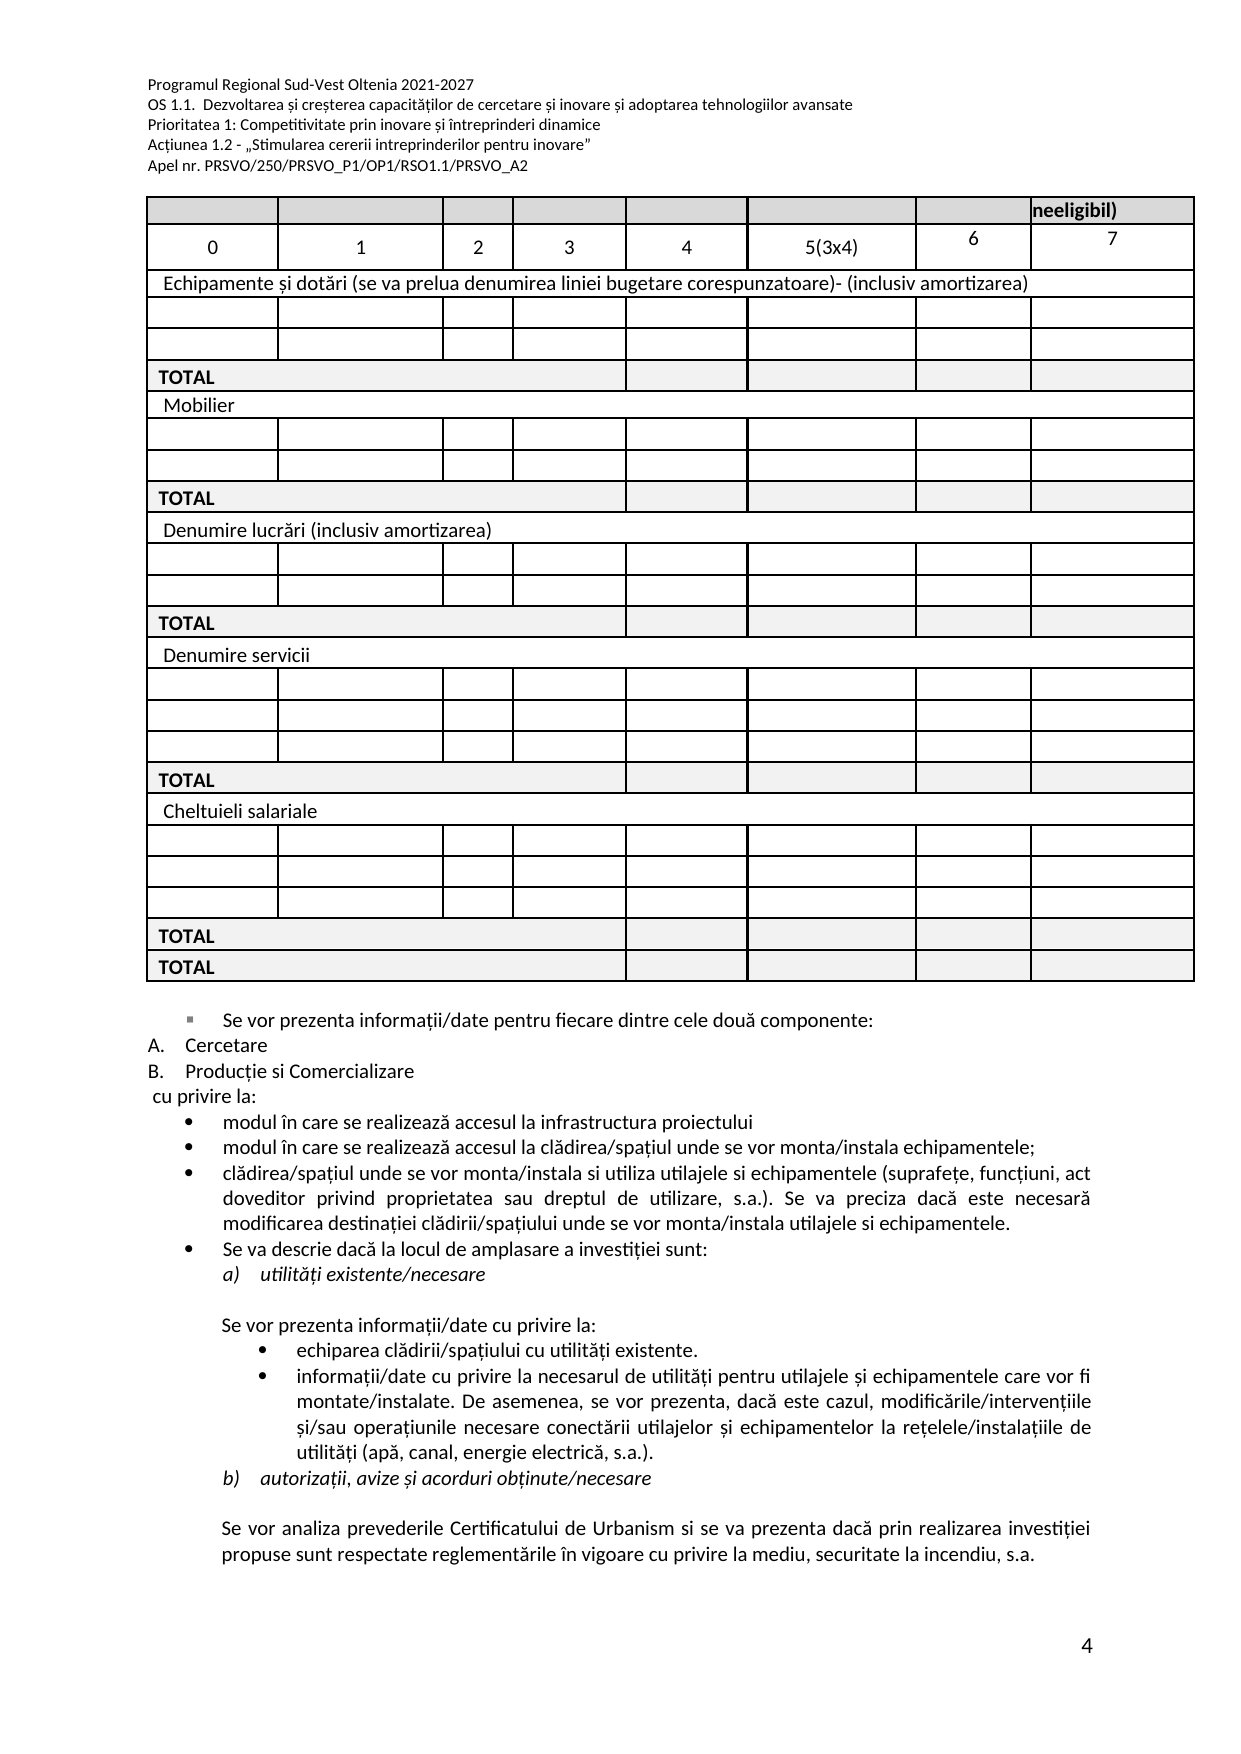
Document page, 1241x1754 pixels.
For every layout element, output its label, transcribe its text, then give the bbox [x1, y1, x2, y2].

table_header Nr. crt. [148, 198, 277, 223]
table_cell 6 [917, 225, 1030, 268]
table_cell [514, 732, 625, 761]
table_cell 4 [627, 225, 746, 268]
table_cell [917, 919, 1030, 948]
table_cell [148, 576, 277, 605]
table_cell [148, 544, 277, 573]
table_cell 1 [279, 225, 442, 268]
table_cell [627, 826, 746, 855]
list Se vor prezenta informații/date pentru fiecare dintre cele două componente: [185, 1007, 1093, 1033]
table_cell [148, 669, 277, 698]
list utilități existente/necesare [223, 1261, 1093, 1287]
list Cercetare [148, 1033, 1093, 1058]
table_cell [917, 857, 1030, 886]
table_cell Echipamente şi dotări (se va prelua denumirea liniei bugetare corespunzatoare)- (inclusiv amortizarea) [148, 271, 1193, 296]
table_cell [1032, 329, 1193, 358]
table_cell [917, 482, 1030, 511]
table_cell [279, 329, 442, 358]
table_cell [749, 329, 915, 358]
table_cell [148, 298, 277, 327]
list autorizații, avize și acorduri obținute/necesare [223, 1465, 1093, 1490]
table_cell [1032, 544, 1193, 573]
table_cell [627, 951, 746, 980]
table_cell [917, 544, 1030, 573]
table_cell [749, 951, 915, 980]
table_cell TOTAL [148, 607, 625, 636]
table_cell [148, 826, 277, 855]
table_cell 0 [148, 225, 277, 268]
table_cell [917, 419, 1030, 448]
table_cell [627, 329, 746, 358]
table_cell Mobilier [148, 392, 1193, 417]
table_cell 2 [444, 225, 512, 268]
table_cell [514, 669, 625, 698]
table_cell [917, 607, 1030, 636]
table_cell [749, 763, 915, 792]
table_header Valoare totală [749, 198, 915, 223]
table_cell [148, 857, 277, 886]
table_cell [279, 298, 442, 327]
table_cell [444, 329, 512, 358]
table_cell [514, 419, 625, 448]
table_cell [514, 857, 625, 886]
table_cell [1032, 482, 1193, 511]
table_cell [627, 576, 746, 605]
table_cell [917, 329, 1030, 358]
table_cell [444, 888, 512, 917]
table_header Cantitate [514, 198, 625, 223]
table_cell [444, 419, 512, 448]
table_cell [917, 951, 1030, 980]
table_cell [148, 419, 277, 448]
table_cell [627, 607, 746, 636]
table_cell [917, 576, 1030, 605]
table_cell [1032, 669, 1193, 698]
table_cell [148, 732, 277, 761]
table_cell [279, 669, 442, 698]
table_cell TOTAL [148, 919, 625, 948]
table_cell [627, 732, 746, 761]
table_cell [279, 451, 442, 480]
table_cell [444, 857, 512, 886]
table_header UM [444, 198, 512, 223]
table_cell [1032, 298, 1193, 327]
table_cell [444, 826, 512, 855]
table_cell [749, 888, 915, 917]
table_cell [444, 298, 512, 327]
table_cell [749, 857, 915, 886]
table_cell TOTAL [148, 951, 625, 980]
table_cell [514, 701, 625, 730]
table_cell [749, 451, 915, 480]
table_cell [148, 888, 277, 917]
table_cell [514, 888, 625, 917]
table_cell [279, 701, 442, 730]
text Se vor analiza prevederile Certificatului de Urbanism si se va prezenta dacă prin realizarea investiției propuse sunt respectate reglementările în vigoare cu privire la mediu, securitate la incendiu, s.a. [221, 1516, 1093, 1566]
table_cell [279, 888, 442, 917]
table_cell [1032, 607, 1193, 636]
table_cell [627, 701, 746, 730]
table_cell [444, 701, 512, 730]
table_cell [1032, 826, 1193, 855]
table_cell [444, 576, 512, 605]
table_cell [627, 763, 746, 792]
table_cell [917, 826, 1030, 855]
table_cell [514, 329, 625, 358]
table_cell [1032, 419, 1193, 448]
table_cell [1032, 919, 1193, 948]
table_cell [749, 298, 915, 327]
table_cell [917, 669, 1030, 698]
table_cell 5(3x4) [749, 225, 915, 268]
table_cell [627, 361, 746, 390]
table_cell Denumire lucrări (inclusiv amortizarea) [148, 513, 1193, 542]
list echiparea clădirii/spațiului cu utilități existente. [259, 1338, 1093, 1363]
table_cell [749, 361, 915, 390]
text Se vor prezenta informații/date cu privire la: [148, 1312, 1093, 1338]
table_cell 3 [514, 225, 625, 268]
table_cell [749, 482, 915, 511]
table_header Linia bugetară [917, 198, 1030, 223]
table_cell [749, 419, 915, 448]
list Se va descrie dacă la locul de amplasare a investiției sunt: [185, 1236, 1093, 1261]
table_cell [1032, 732, 1193, 761]
table_cell Cheltuieli salariale [148, 794, 1193, 823]
table_cell [1032, 576, 1193, 605]
table_cell [1032, 888, 1193, 917]
list modul în care se realizează accesul la clădirea/spațiul unde se vor monta/instala echipamentele; [185, 1134, 1093, 1160]
table_cell TOTAL [148, 361, 625, 390]
table_cell [514, 298, 625, 327]
table_cell [627, 419, 746, 448]
table_cell [627, 888, 746, 917]
table_cell [148, 701, 277, 730]
table_cell [514, 576, 625, 605]
list informații/date cu privire la necesarul de utilități pentru utilajele și echipamentele care vor fi montate/instalate. De asemenea, se vor prezenta, dacă este cazul, modificările/intervențiile și/sau operațiunile necesare conectării utilajelor și echipamentelor la rețelele/instalațiile de utilități (apă, canal, energie electrică, s.a.). [259, 1363, 1093, 1465]
table_cell [627, 298, 746, 327]
table_cell [749, 607, 915, 636]
table_cell [444, 451, 512, 480]
table_cell [444, 732, 512, 761]
table_cell [1032, 951, 1193, 980]
table_cell [444, 544, 512, 573]
table_cell [917, 732, 1030, 761]
table_cell 7 [1032, 225, 1193, 268]
table_cell TOTAL [148, 763, 625, 792]
table_cell [917, 701, 1030, 730]
table_cell [627, 482, 746, 511]
table_cell [148, 329, 277, 358]
list clădirea/spațiul unde se vor monta/instala si utiliza utilajele si echipamentele (suprafețe, funcțiuni, act doveditor privind proprietatea sau dreptul de utilizare, s.a.). Se va preciza dacă este necesară modificarea destinației clădirii/spațiului unde se vor monta/instala utilajele si echipamentele. [185, 1160, 1093, 1236]
table_cell [279, 826, 442, 855]
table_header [627, 198, 746, 223]
table_cell [279, 732, 442, 761]
table_cell [627, 451, 746, 480]
table_cell [1032, 451, 1193, 480]
table_cell [1032, 361, 1193, 390]
table_cell [627, 669, 746, 698]
table_cell [627, 857, 746, 886]
table_cell [148, 451, 277, 480]
table_cell [749, 826, 915, 855]
table_cell [749, 669, 915, 698]
table_cell [444, 669, 512, 698]
table_cell [917, 763, 1030, 792]
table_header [1032, 198, 1193, 223]
table_cell [514, 544, 625, 573]
table_cell Denumire servicii [148, 638, 1193, 667]
table_cell [279, 857, 442, 886]
table_cell [279, 544, 442, 573]
table_cell [279, 576, 442, 605]
table_cell [514, 451, 625, 480]
table_cell [749, 576, 915, 605]
table_cell [917, 361, 1030, 390]
list modul în care se realizează accesul la infrastructura proiectului [185, 1109, 1093, 1134]
table_cell [749, 732, 915, 761]
table_cell [1032, 857, 1193, 886]
table_cell [514, 826, 625, 855]
table_cell [749, 919, 915, 948]
table_cell [279, 419, 442, 448]
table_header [279, 198, 442, 223]
table_cell [627, 544, 746, 573]
table_cell [917, 888, 1030, 917]
table_cell [749, 544, 915, 573]
list Producție si Comercializare [148, 1058, 1093, 1083]
table_cell [1032, 763, 1193, 792]
table_cell TOTAL [148, 482, 625, 511]
text cu privire la: [148, 1083, 1093, 1109]
table_cell [1032, 701, 1193, 730]
table_cell [917, 451, 1030, 480]
table_cell [749, 701, 915, 730]
table_cell [627, 919, 746, 948]
table_cell [917, 298, 1030, 327]
